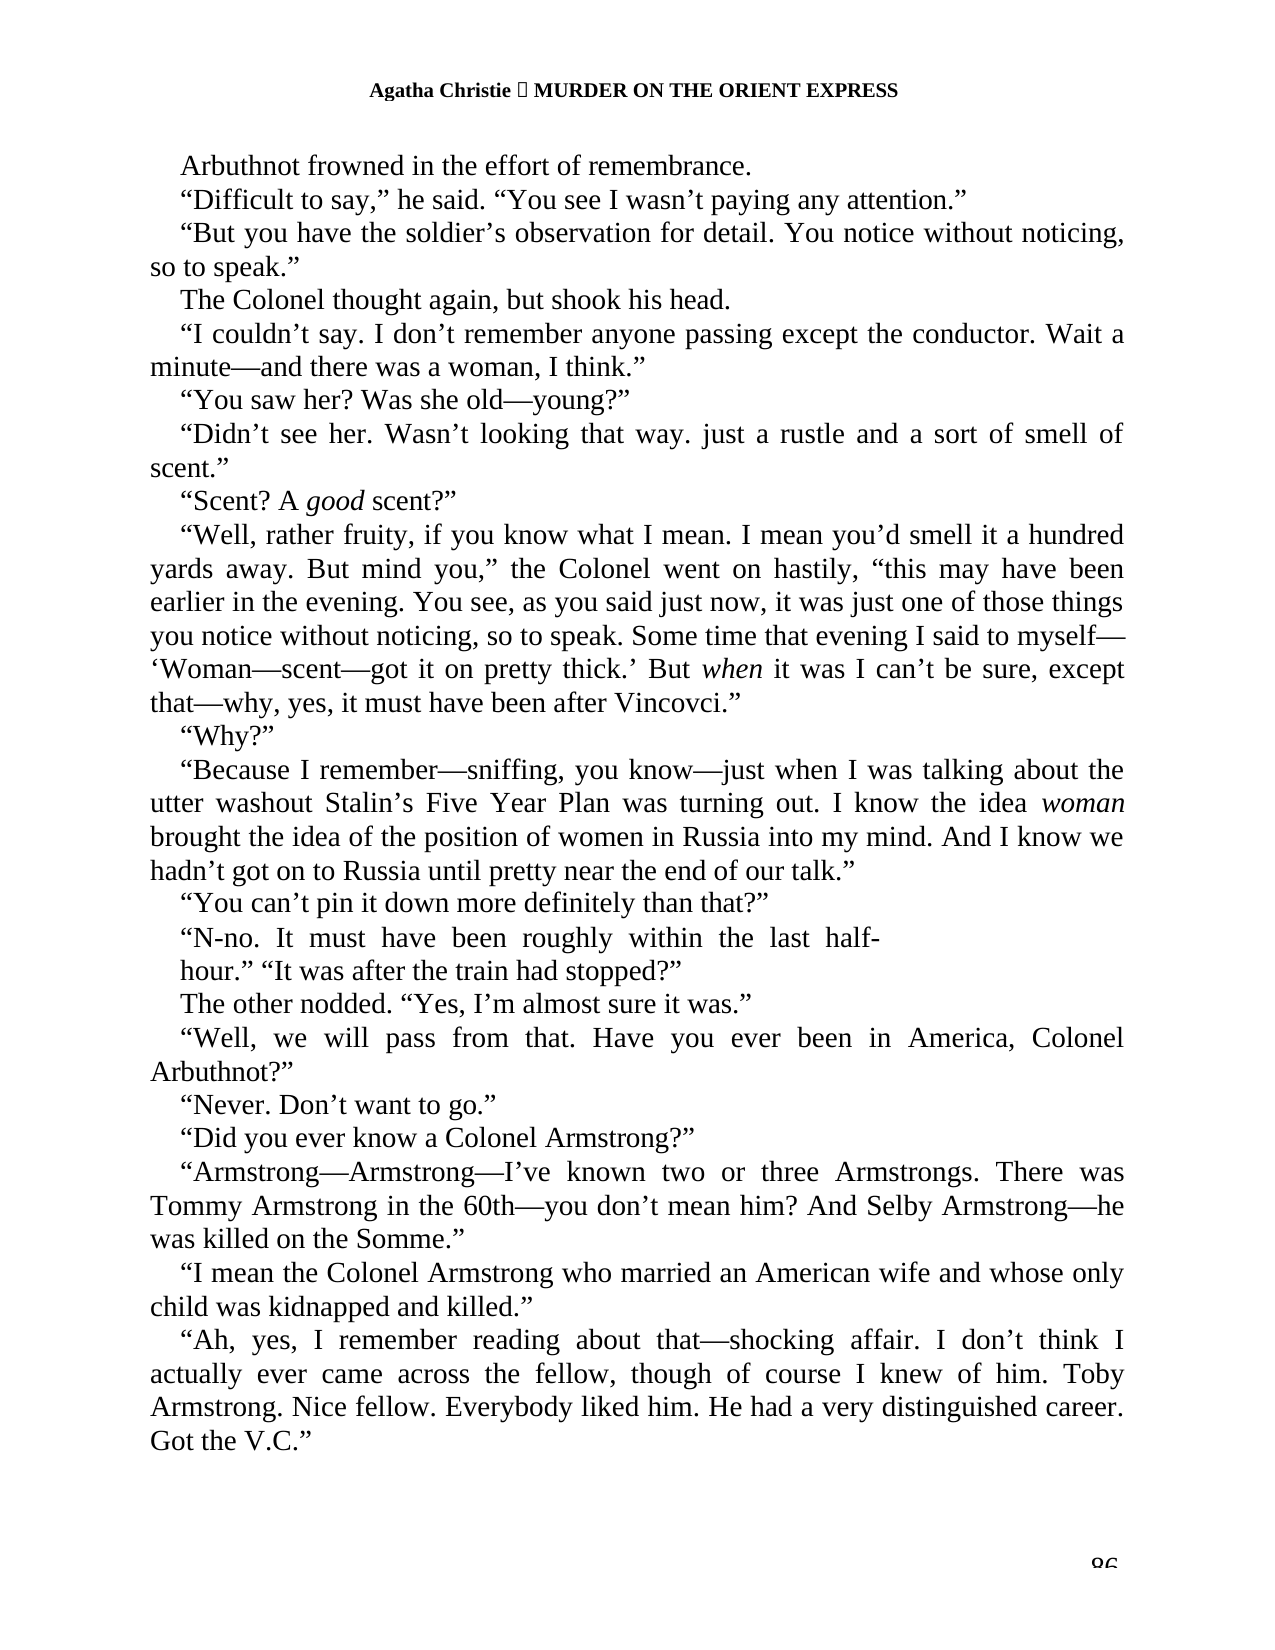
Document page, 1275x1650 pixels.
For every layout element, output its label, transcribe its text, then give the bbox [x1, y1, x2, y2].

text “Never. Don’t want to go.” [180, 1087, 1137, 1121]
text “N-no. It must have been roughly within the last half-hour.” “It was after the train had stopped?” [180, 920, 881, 987]
text Arbuthnot frowned in the effort of remembrance. [180, 148, 1137, 182]
text The Colonel thought again, but shook his head. [180, 282, 1137, 316]
text The other nodded. “Yes, I’m almost sure it was.” [180, 987, 1137, 1020]
text “Ah, yes, I remember reading about that—shocking affair. I don’t think I actually ever came across the fellow, though of course I knew of him. Toby Armstrong. Nice fellow. Everybody liked him. He had a very distinguished career. Got the V.C.” [150, 1322, 1125, 1456]
text “Well, we will pass from that. Have you ever been in America, Colonel Arbuthnot?” [150, 1020, 1125, 1087]
text “You saw her? Was she old—young?” [180, 383, 1137, 417]
text “I mean the Colonel Armstrong who married an American wife and whose only child was kidnapped and killed.” [150, 1255, 1125, 1322]
text “You can’t pin it down more definitely than that?” [180, 886, 1137, 920]
text “Didn’t see her. Wasn’t looking that way. just a rustle and a sort of smell of scent.” [150, 417, 1125, 484]
text “But you have the soldier’s observation for detail. You notice without noticing, so to speak.” [150, 215, 1125, 282]
text “Difficult to say,” he said. “You see I wasn’t paying any attention.” [180, 182, 1137, 215]
text “Armstrong—Armstrong—I’ve known two or three Armstrongs. There was Tommy Armstrong in the 60th—you don’t mean him? And Selby Armstrong—he was killed on the Somme.” [150, 1154, 1125, 1255]
text “Well, rather fruity, if you know what I mean. I mean you’d smell it a hundred yards away. But mind you,” the Colonel went on hastily, “this may have been earlier in the evening. You see, as you said just now, it was just one of those things you notice without noticing, so to speak. Some time that evening I said to myself— ‘Woman—scent—got it on pretty thick.’ But when it was I can’t be sure, except that—why, yes, it must have been after Vincovci.” [150, 517, 1125, 718]
text “I couldn’t say. I don’t remember anyone passing except the conductor. Wait a minute—and there was a woman, I think.” [150, 316, 1126, 383]
text “Because I remember—sniffing, you know—just when I was talking about the utter washout Stalin’s Five Year Plan was turning out. I know the idea woman brought the idea of the position of women in Russia into my mind. And I know we hadn’t got on to Russia until pretty near the end of our talk.” [150, 752, 1125, 886]
text “Scent? A good scent?” [180, 484, 1137, 517]
text “Why?” [180, 718, 1137, 752]
text “Did you ever know a Colonel Armstrong?” [180, 1121, 1137, 1154]
